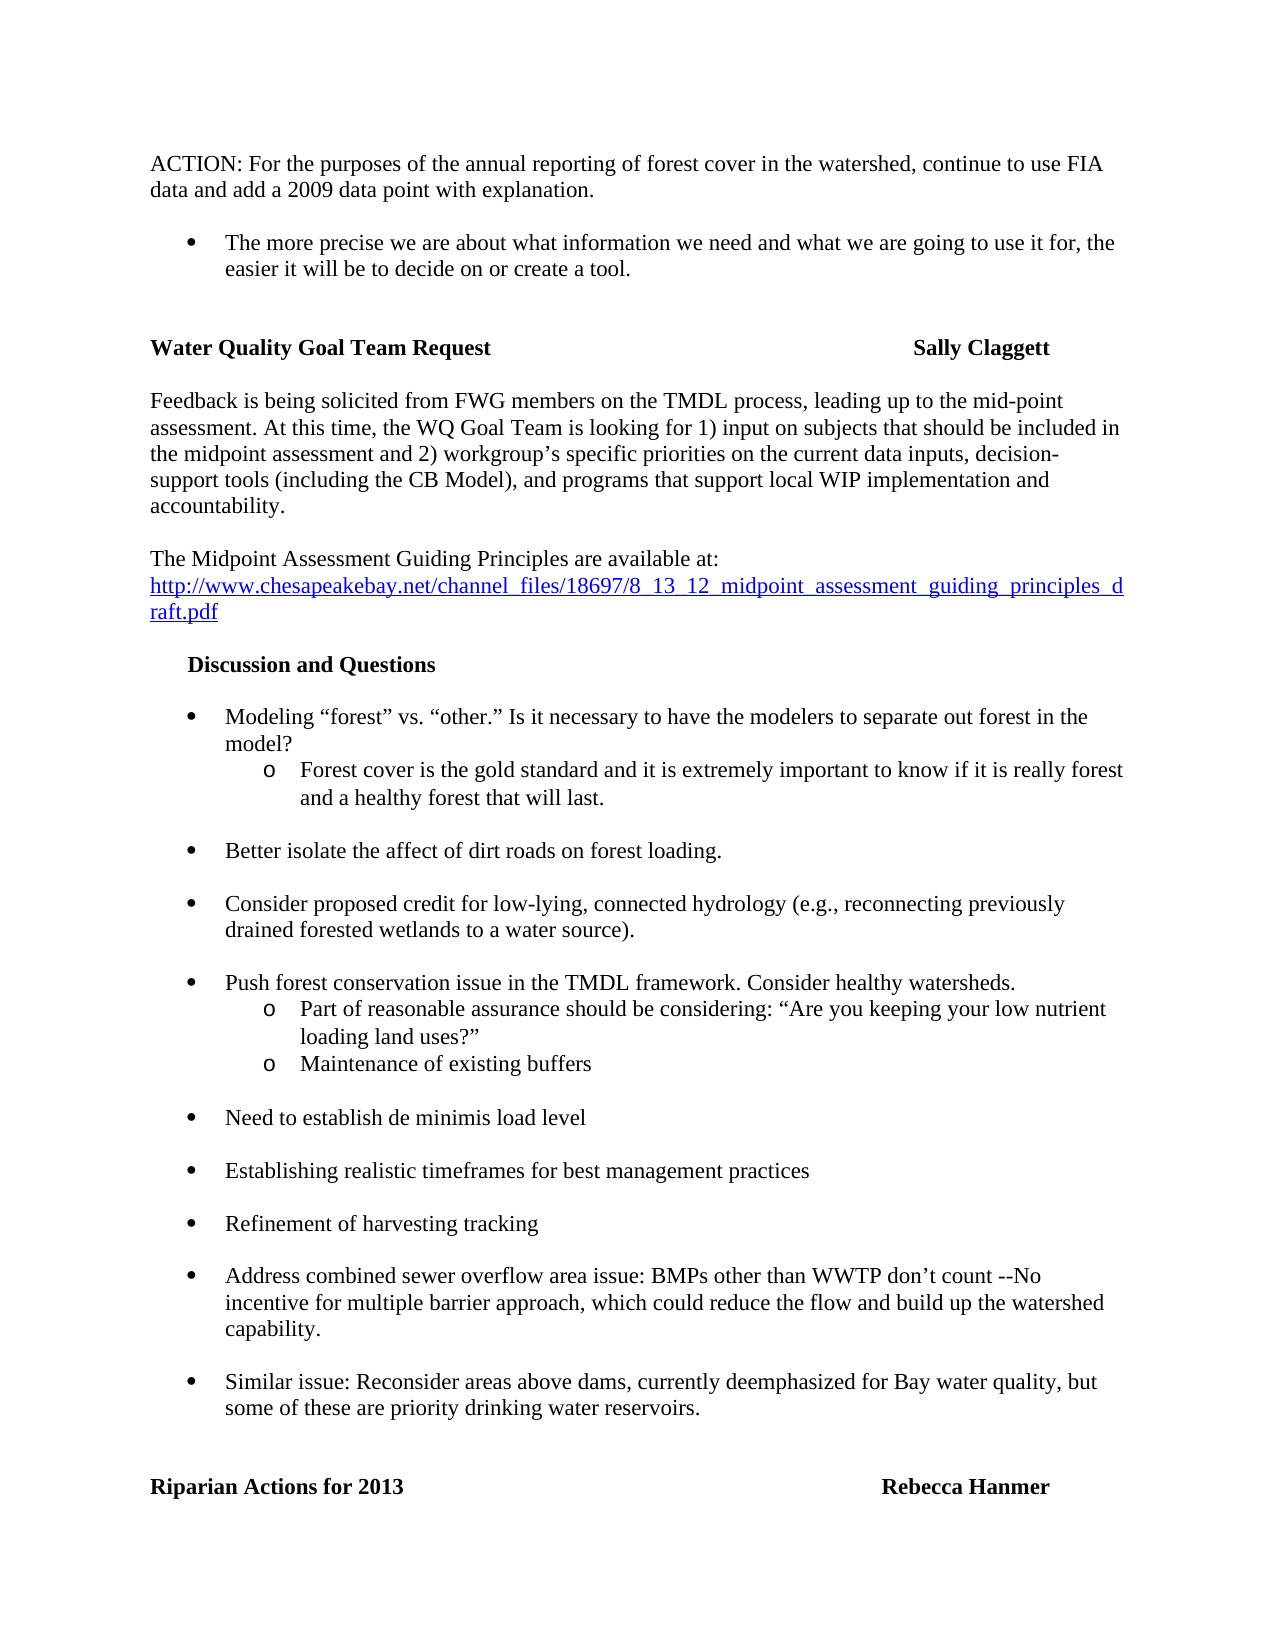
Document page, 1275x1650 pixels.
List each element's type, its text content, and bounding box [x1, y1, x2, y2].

text Feedback is being solicited from FWG members on the TMDL process, leading up to the mid-point assessment. At this time, the WQ Goal Team is looking for 1) input on subjects that should be included in the midpoint assessment and 2) workgroup’s specific priorities on the current data inputs, decision-support tools (including the CB Model), and programs that support local WIP implementation and accountability. [150, 387, 1125, 519]
list Similar issue: Reconsider areas above dams, currently deemphasized for Bay water quality, but some of these are priority drinking water reservoirs. [187, 1368, 1125, 1421]
list Consider proposed credit for low-lying, connected hydrology (e.g., reconnecting previously drained forested wetlands to a water source). [187, 890, 1125, 942]
list Modeling “forest” vs. “other.” Is it necessary to have the modelers to separate out forest in the model? [187, 703, 1125, 756]
list The more precise we are about what information we need and what we are going to use it for, the easier it will be to decide on or create a tool. [187, 229, 1125, 282]
list Establishing realistic timeframes for best management practices [187, 1157, 1125, 1183]
text Water Quality Goal Team Request Sally Claggett [150, 334, 1125, 361]
text Discussion and Questions [150, 651, 1125, 677]
list Forest cover is the gold standard and it is extremely important to know if it is really forest and a healthy forest that will last. [262, 756, 1125, 811]
list Need to establish de minimis load level [187, 1104, 1125, 1131]
list Maintenance of existing buffers [262, 1050, 1125, 1078]
list Refinement of harvesting tracking [187, 1210, 1125, 1236]
text Riparian Actions for 2013 Rebecca Hanmer [150, 1473, 1125, 1500]
text ACTION: For the purposes of the annual reporting of forest cover in the watershed, continue to use FIA data and add a 2009 data point with explanation. [150, 150, 1125, 203]
text The Midpoint Assessment Guiding Principles are available at: http://www.chesapeakebay.net/channel_files/18697/8_13_12_midpoint_assessment_guiding_principles_draft.pdf [150, 545, 1125, 624]
list Push forest conservation issue in the TMDL framework. Consider healthy watersheds. [187, 969, 1125, 995]
list Address combined sewer overflow area issue: BMPs other than WWTP don’t count --No incentive for multiple barrier approach, which could reduce the flow and build up the watershed capability. [187, 1262, 1125, 1342]
list Better isolate the affect of dirt roads on forest loading. [187, 837, 1125, 863]
list Part of reasonable assurance should be considering: “Are you keeping your low nutrient loading land uses?” [262, 995, 1125, 1050]
